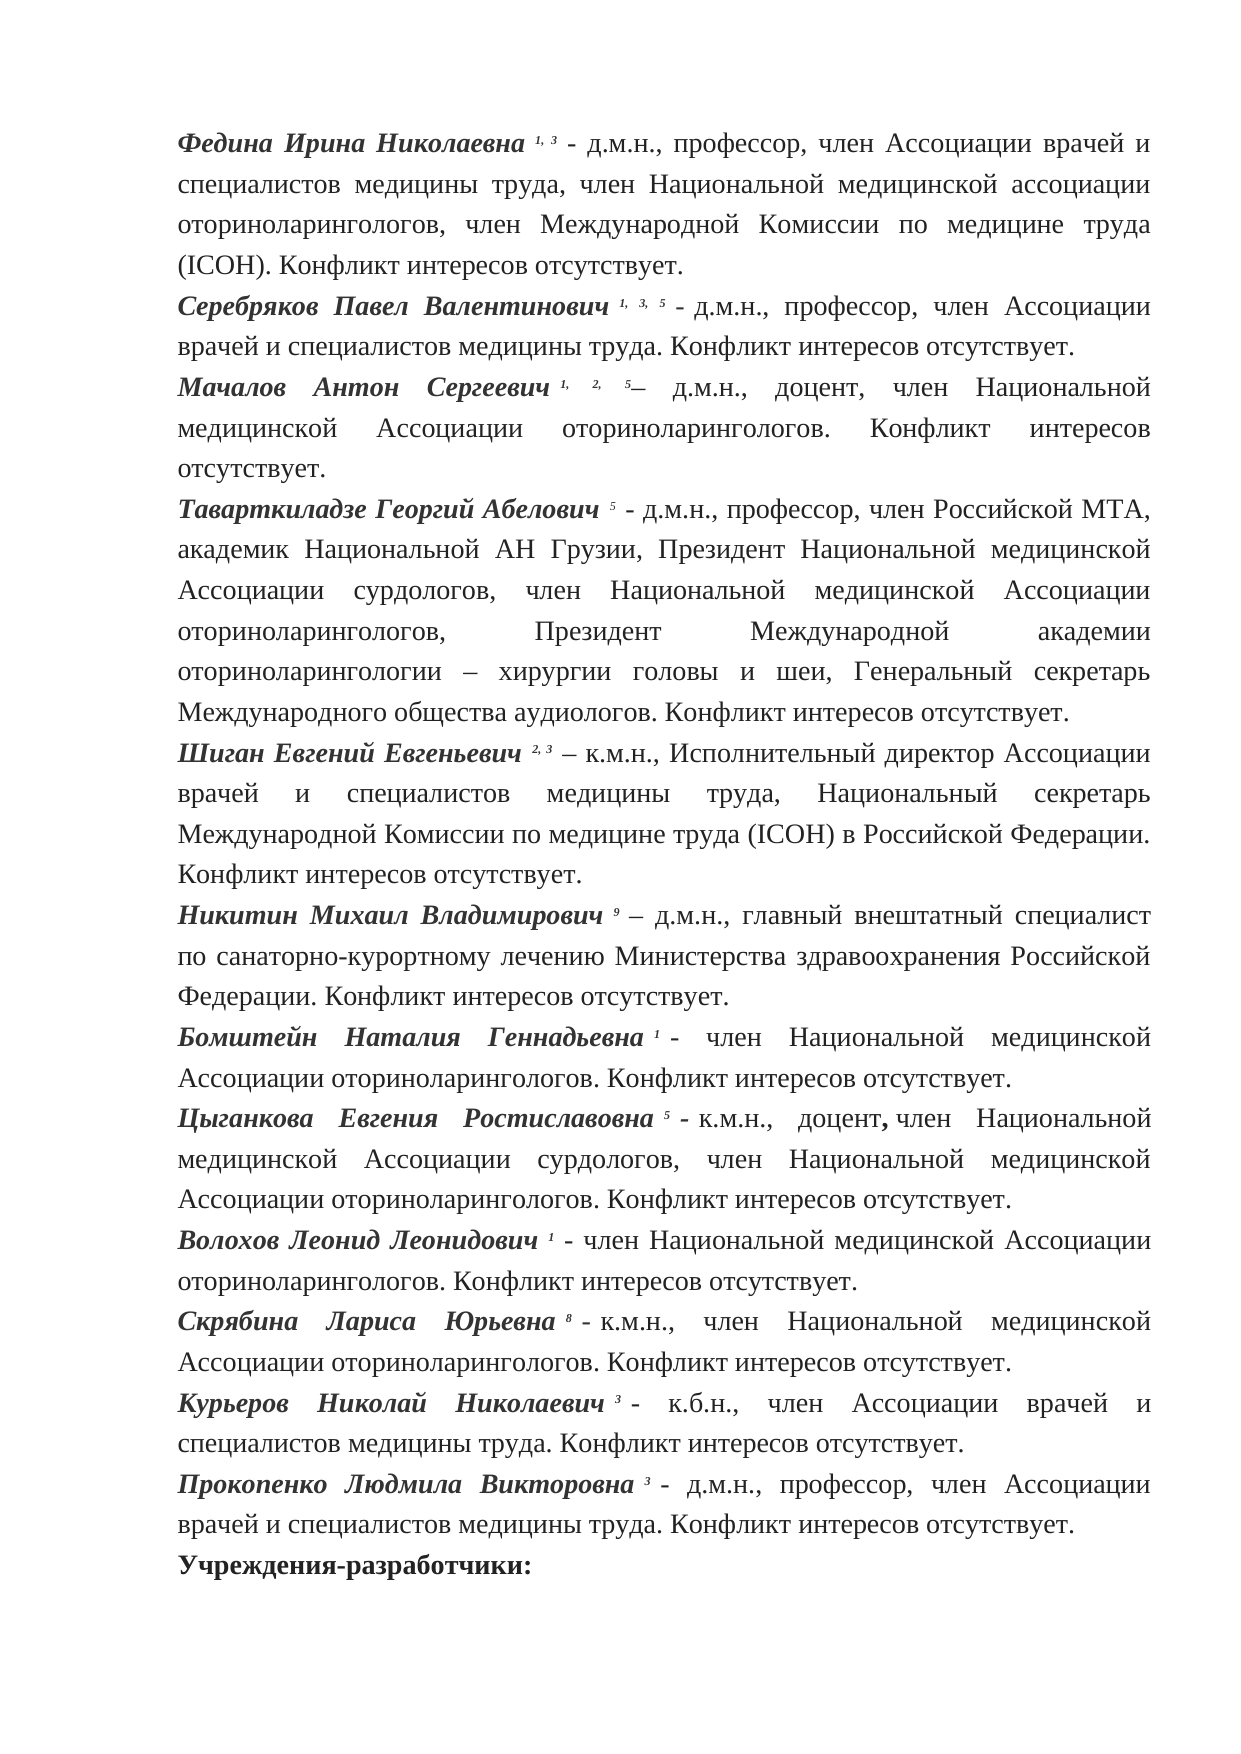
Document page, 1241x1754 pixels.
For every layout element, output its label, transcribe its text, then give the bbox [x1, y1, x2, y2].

text Шиган Евгений Евгеньевич 2, 3 – к.м.н., Исполнительный директор Ассоциации врачей и специалистов медицины труда, Национальный секретарь Международной Комиссии по медицине труда (ICOH) в Российской Федерации. Конфликт интересов отсутствует. [177, 727, 1152, 890]
text Курьеров Николай Николаевич 3 - к.б.н., член Ассоциации врачей и специалистов медицины труда. Конфликт интересов отсутствует. [177, 1377, 1152, 1459]
text Цыганкова Евгения Ростиславовна 5 - к.м.н., доцент, член Национальной медицинской Ассоциации сурдологов, член Национальной медицинской Ассоциации оториноларингологов. Конфликт интересов отсутствует. [177, 1093, 1152, 1215]
text Мачалов Антон Сергеевич 1, 2, 5– д.м.н., доцент, член Национальной медицинской Ассоциации оториноларингологов. Конфликт интересов отсутствует. [177, 362, 1152, 484]
text Серебряков Павел Валентинович 1, 3, 5 - д.м.н., профессор, член Ассоциации врачей и специалистов медицины труда. Конфликт интересов отсутствует. [177, 281, 1152, 362]
text Учреждения-разработчики: [177, 1540, 1152, 1581]
text Скрябина Лариса Юрьевна 8 - к.м.н., член Национальной медицинской Ассоциации оториноларингологов. Конфликт интересов отсутствует. [177, 1296, 1152, 1377]
text Прокопенко Людмила Викторовна 3 - д.м.н., профессор, член Ассоциации врачей и специалистов медицины труда. Конфликт интересов отсутствует. [177, 1459, 1152, 1540]
text Бомштейн Наталия Геннадьевна 1 - член Национальной медицинской Ассоциации оториноларингологов. Конфликт интересов отсутствует. [177, 1012, 1152, 1093]
text Таварткиладзе Георгий Абелович 5 - д.м.н., профессор, член Российской МТА, академик Национальной АН Грузии, Президент Национальной медицинской Ассоциации сурдологов, член Национальной медицинской Ассоциации оториноларингологов, Президент Международной академии оториноларингологии – хирургии головы и шеи, Генеральный секретарь Международного общества аудиологов. Конфликт интересов отсутствует. [177, 484, 1152, 727]
text Федина Ирина Николаевна 1, 3 - д.м.н., профессор, член Ассоциации врачей и специалистов медицины труда, член Национальной медицинской ассоциации оториноларингологов, член Международной Комиссии по медицине труда (ICOH). Конфликт интересов отсутствует. [177, 118, 1152, 281]
text Никитин Михаил Владимирович 9 – д.м.н., главный внештатный специалист по санаторно-курортному лечению Министерства здравоохранения Российской Федерации. Конфликт интересов отсутствует. [177, 890, 1152, 1012]
text Волохов Леонид Леонидович 1 - член Национальной медицинской Ассоциации оториноларингологов. Конфликт интересов отсутствует. [177, 1215, 1152, 1296]
